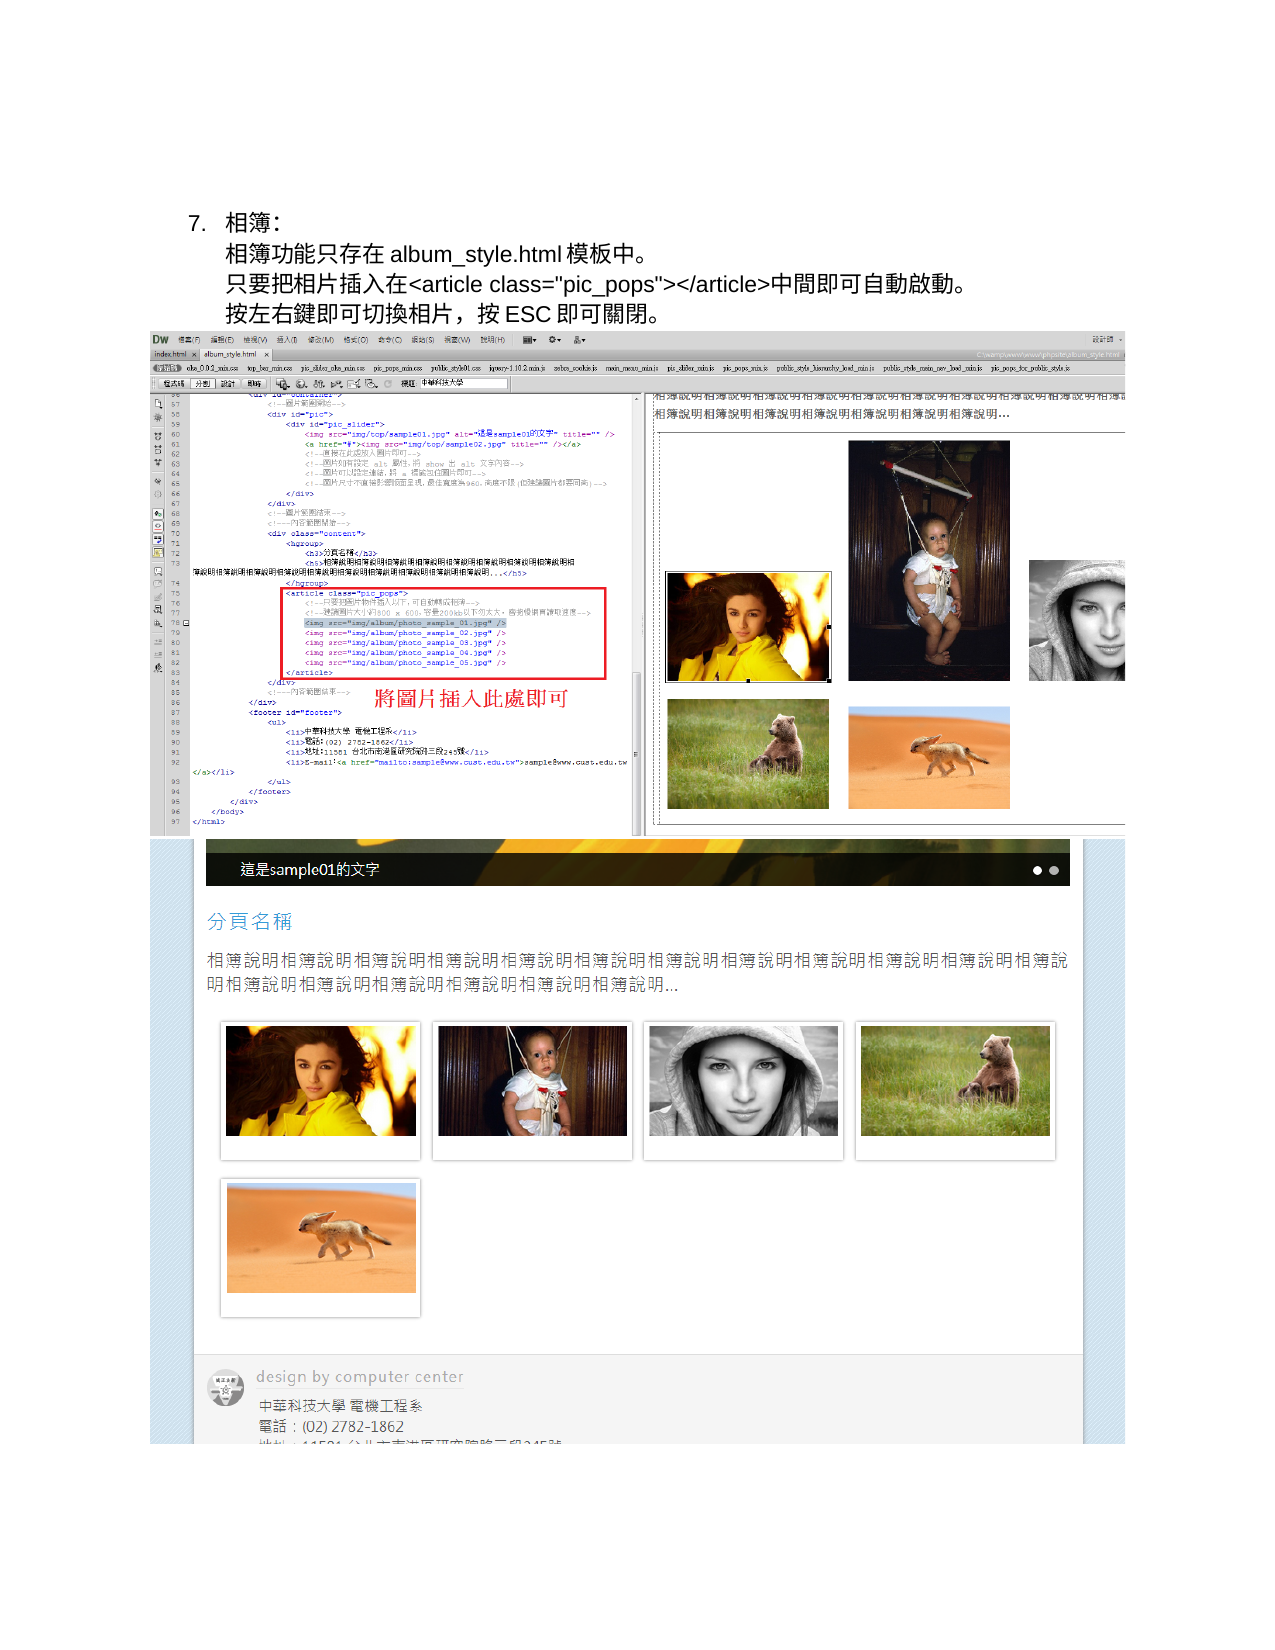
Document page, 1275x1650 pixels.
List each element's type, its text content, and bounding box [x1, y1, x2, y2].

text 只要把相片插入在<article class="pic_pops"></article>中間即可自動啟動。 [150, 271, 1125, 297]
picture [150, 839, 1125, 1444]
list 相簿： [188, 210, 1125, 237]
text 相簿功能只存在album_style.html模板中。 [150, 241, 1125, 267]
picture [150, 331, 1125, 836]
text 按左右鍵即可切換相片，按ESC即可關閉。 [150, 301, 1125, 327]
